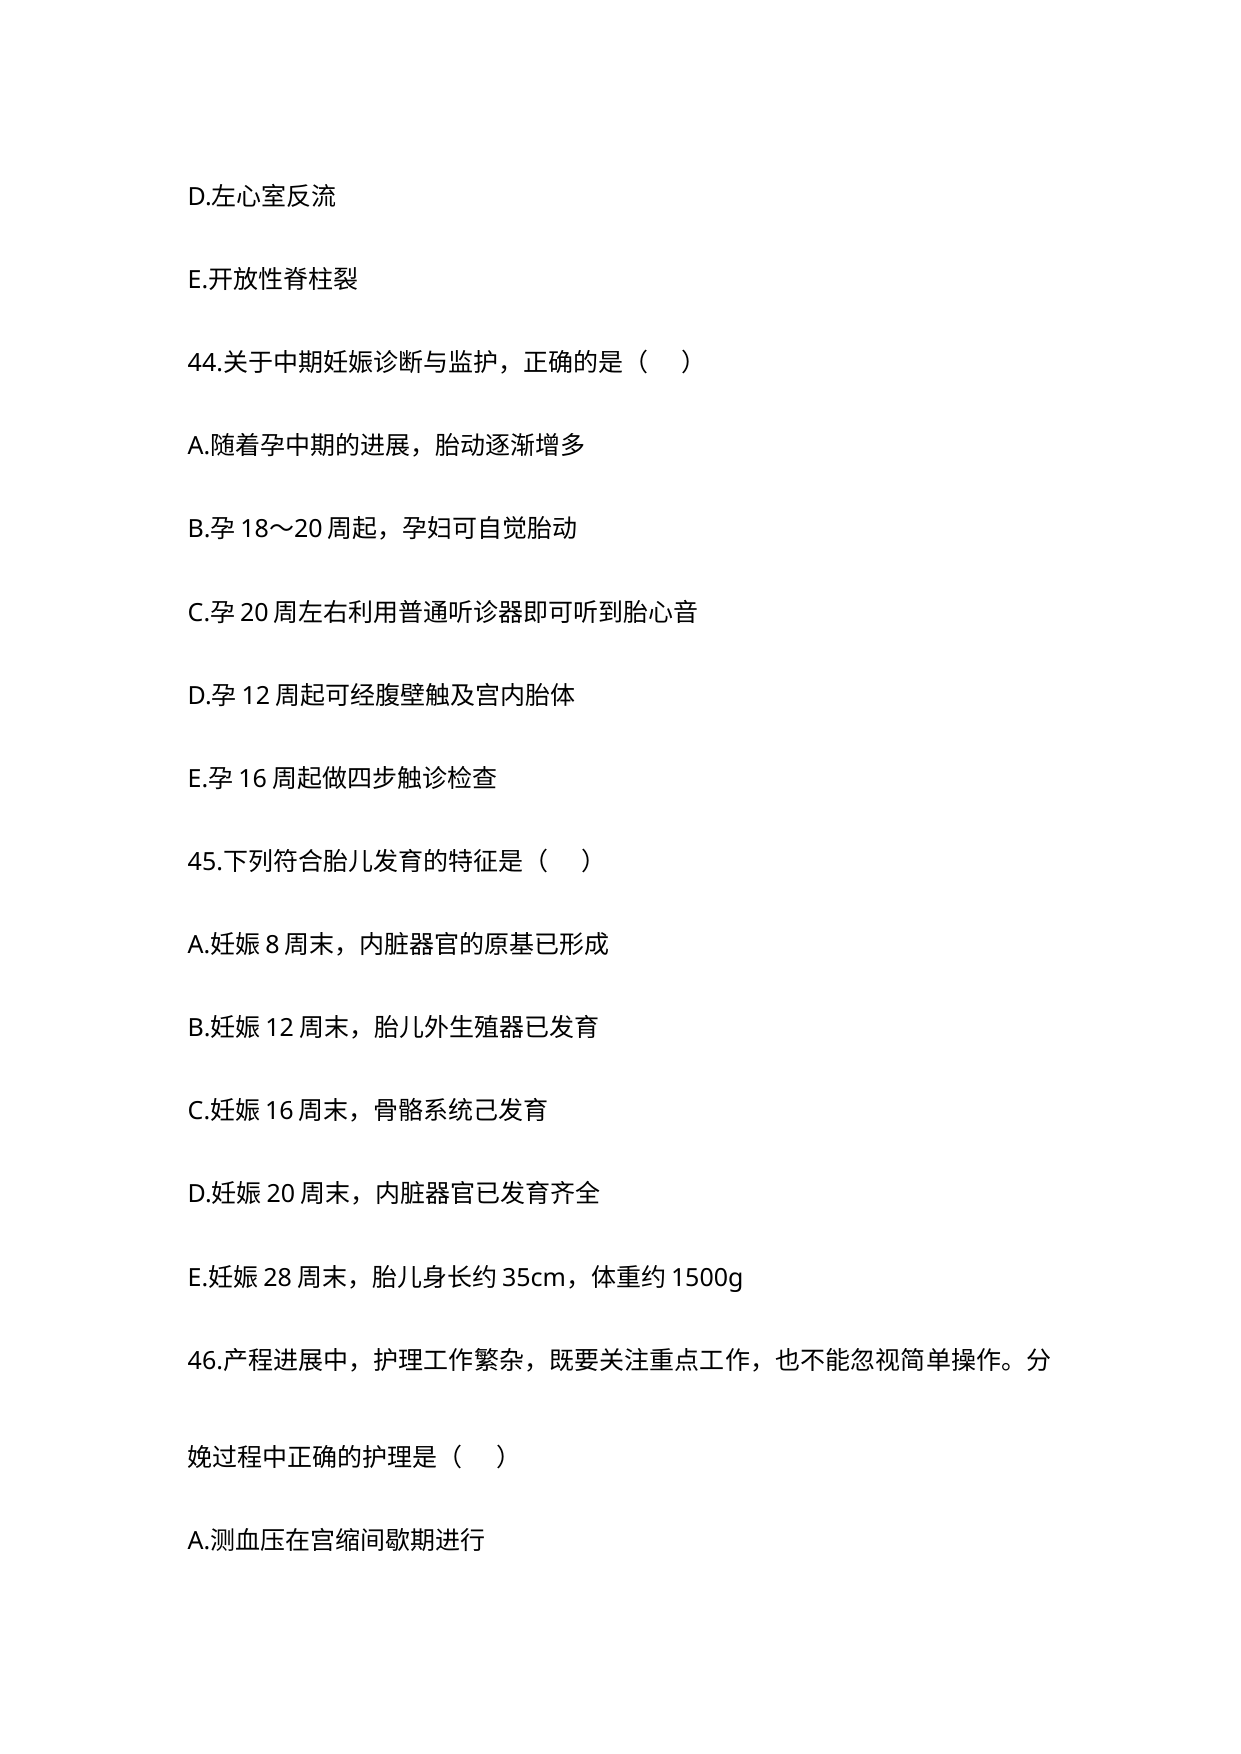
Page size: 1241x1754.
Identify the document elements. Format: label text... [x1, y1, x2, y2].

text 44.关于中期妊娠诊断与监护，正确的是（ ） [187, 328, 1053, 393]
text E.妊娠28周末，胎儿身长约35cm，体重约1500g [187, 1243, 1053, 1308]
text A.测血压在宫缩间歇期进行 [187, 1506, 1053, 1571]
text C.妊娠16周末，骨骼系统己发育 [187, 1076, 1053, 1141]
text A.随着孕中期的进展，胎动逐渐增多 [187, 411, 1053, 476]
text A.妊娠8周末，内脏器官的原基已形成 [187, 910, 1053, 975]
text E.孕16周起做四步触诊检查 [187, 744, 1053, 809]
text C.孕20周左右利用普通听诊器即可听到胎心音 [187, 578, 1053, 643]
text D.妊娠20周末，内脏器官已发育齐全 [187, 1159, 1053, 1224]
text E.开放性脊柱裂 [187, 245, 1053, 310]
text D.孕12周起可经腹壁触及宫内胎体 [187, 661, 1053, 726]
text D.左心室反流 [187, 162, 1053, 227]
text 45.下列符合胎儿发育的特征是（ ） [187, 827, 1053, 892]
text B.妊娠12周末，胎儿外生殖器已发育 [187, 993, 1053, 1058]
text B.孕18～20周起，孕妇可自觉胎动 [187, 494, 1053, 559]
text 46.产程进展中，护理工作繁杂，既要关注重点工作，也不能忽视简单操作。分娩过程中正确的护理是（ ） [187, 1326, 1053, 1488]
